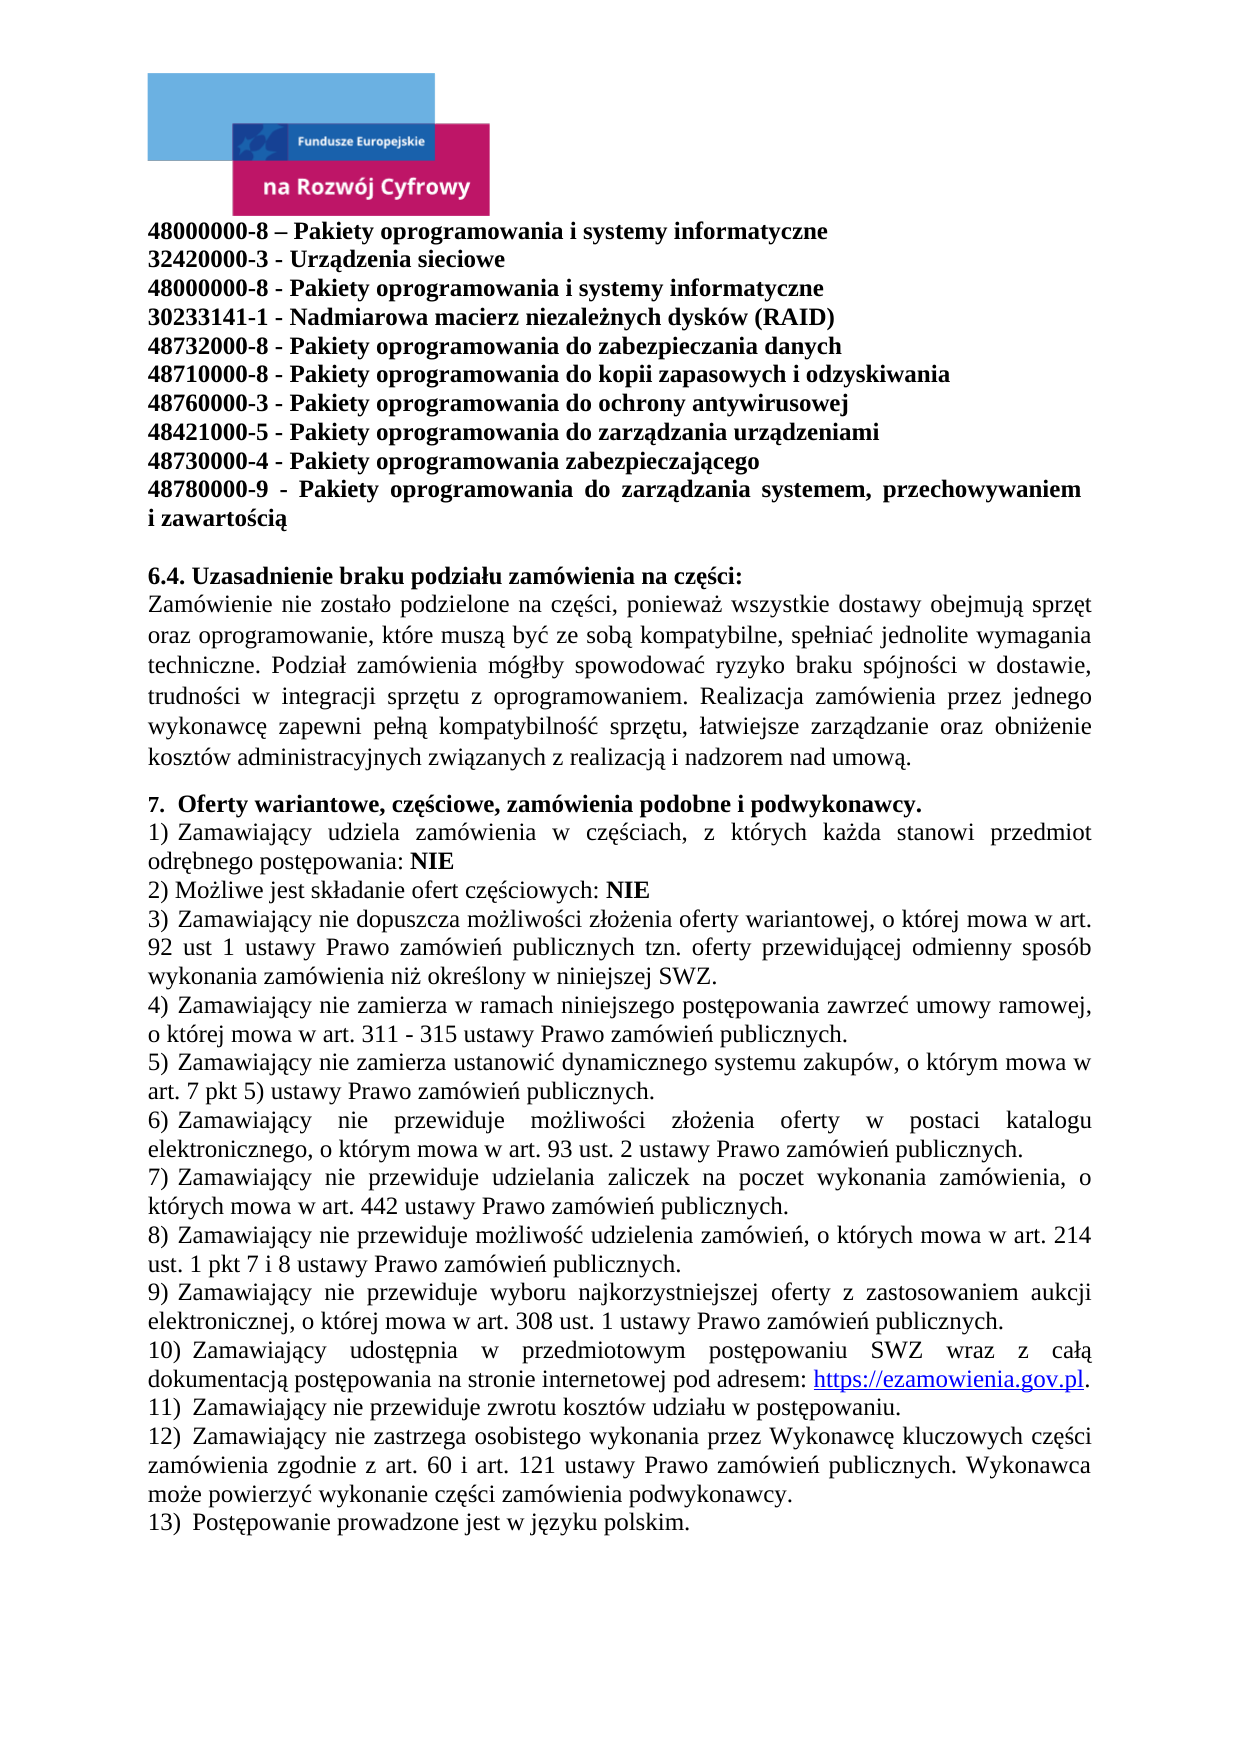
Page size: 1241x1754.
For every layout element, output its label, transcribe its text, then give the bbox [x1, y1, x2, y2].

text 30233141-1 - Nadmiarowa macierz niezależnych dysków (RAID) [148, 302, 1093, 331]
list Zamawiający nie dopuszcza możliwości złożenia oferty wariantowej, o której mowa w art. 92 ust 1 ustawy Prawo zamówień publicznych tzn. oferty przewidującej odmienny sposób wykonania zamówienia niż określony w niniejszej SWZ. [148, 904, 1093, 990]
list Zamawiający nie zamierza w ramach niniejszego postępowania zawrzeć umowy ramowej, o której mowa w art. 311 - 315 ustawy Prawo zamówień publicznych. [148, 990, 1093, 1047]
text 48760000-3 - Pakiety oprogramowania do ochrony antywirusowej [148, 388, 1093, 417]
list Zamawiający nie przewiduje możliwość udzielenia zamówień, o których mowa w art. 214 ust. 1 pkt 7 i 8 ustawy Prawo zamówień publicznych. [148, 1220, 1093, 1277]
list Zamawiający nie przewiduje udzielania zaliczek na poczet wykonania zamówienia, o których mowa w art. 442 ustawy Prawo zamówień publicznych. [148, 1162, 1093, 1220]
picture [147, 73, 490, 216]
list Zamawiający nie przewiduje możliwości złożenia oferty w postaci katalogu elektronicznego, o którym mowa w art. 93 ust. 2 ustawy Prawo zamówień publicznych. [148, 1105, 1093, 1162]
text 2) Możliwe jest składanie ofert częściowych: NIE [148, 875, 1093, 904]
text 6.4. Uzasadnienie braku podziału zamówienia na części: [148, 561, 1093, 589]
list Zamawiający nie przewiduje zwrotu kosztów udziału w postępowaniu. [148, 1392, 1093, 1421]
text 32420000-3 - Urządzenia sieciowe [148, 244, 1093, 273]
text 48000000-8 - Pakiety oprogramowania i systemy informatyczne [148, 273, 1093, 302]
list Zamawiający udziela zamówienia w częściach, z których każda stanowi przedmiot odrębnego postępowania: NIE [148, 817, 1093, 875]
list Zamawiający nie zastrzega osobistego wykonania przez Wykonawcę kluczowych części zamówienia zgodnie z art. 60 i art. 121 ustawy Prawo zamówień publicznych. Wykonawca może powierzyć wykonanie części zamówienia podwykonawcy. [148, 1421, 1093, 1507]
list Postępowanie prowadzone jest w języku polskim. [148, 1507, 1093, 1536]
text 48732000-8 - Pakiety oprogramowania do zabezpieczania danych [148, 331, 1093, 359]
text 48710000-8 - Pakiety oprogramowania do kopii zapasowych i odzyskiwania [148, 359, 1093, 388]
text 48000000-8 – Pakiety oprogramowania i systemy informatyczne [148, 216, 1093, 244]
text 48730000-4 - Pakiety oprogramowania zabezpieczającego [148, 446, 1093, 474]
list Oferty wariantowe, częściowe, zamówienia podobne i podwykonawcy. [148, 789, 1093, 817]
text 48780000-9 - Pakiety oprogramowania do zarządzania systemem, przechowywaniem i zawartością [148, 474, 1093, 532]
text 48421000-5 - Pakiety oprogramowania do zarządzania urządzeniami [148, 417, 1093, 446]
list Zamawiający nie przewiduje wyboru najkorzystniejszej oferty z zastosowaniem aukcji elektronicznej, o której mowa w art. 308 ust. 1 ustawy Prawo zamówień publicznych. [148, 1277, 1093, 1335]
list Zamawiający udostępnia w przedmiotowym postępowaniu SWZ wraz z całą dokumentacją postępowania na stronie internetowej pod adresem: https://ezamowienia.gov.pl. [148, 1335, 1093, 1392]
list Zamawiający nie zamierza ustanowić dynamicznego systemu zakupów, o którym mowa w art. 7 pkt 5) ustawy Prawo zamówień publicznych. [148, 1047, 1093, 1105]
text Zamówienie nie zostało podzielone na części, ponieważ wszystkie dostawy obejmują sprzęt oraz oprogramowanie, które muszą być ze sobą kompatybilne, spełniać jednolite wymagania techniczne. Podział zamówienia mógłby spowodować ryzyko braku spójności w dostawie, trudności w integracji sprzętu z oprogramowaniem. Realizacja zamówienia przez jednego wykonawcę zapewni pełną kompatybilność sprzętu, łatwiejsze zarządzanie oraz obniżenie kosztów administracyjnych związanych z realizacją i nadzorem nad umową. [148, 589, 1093, 770]
